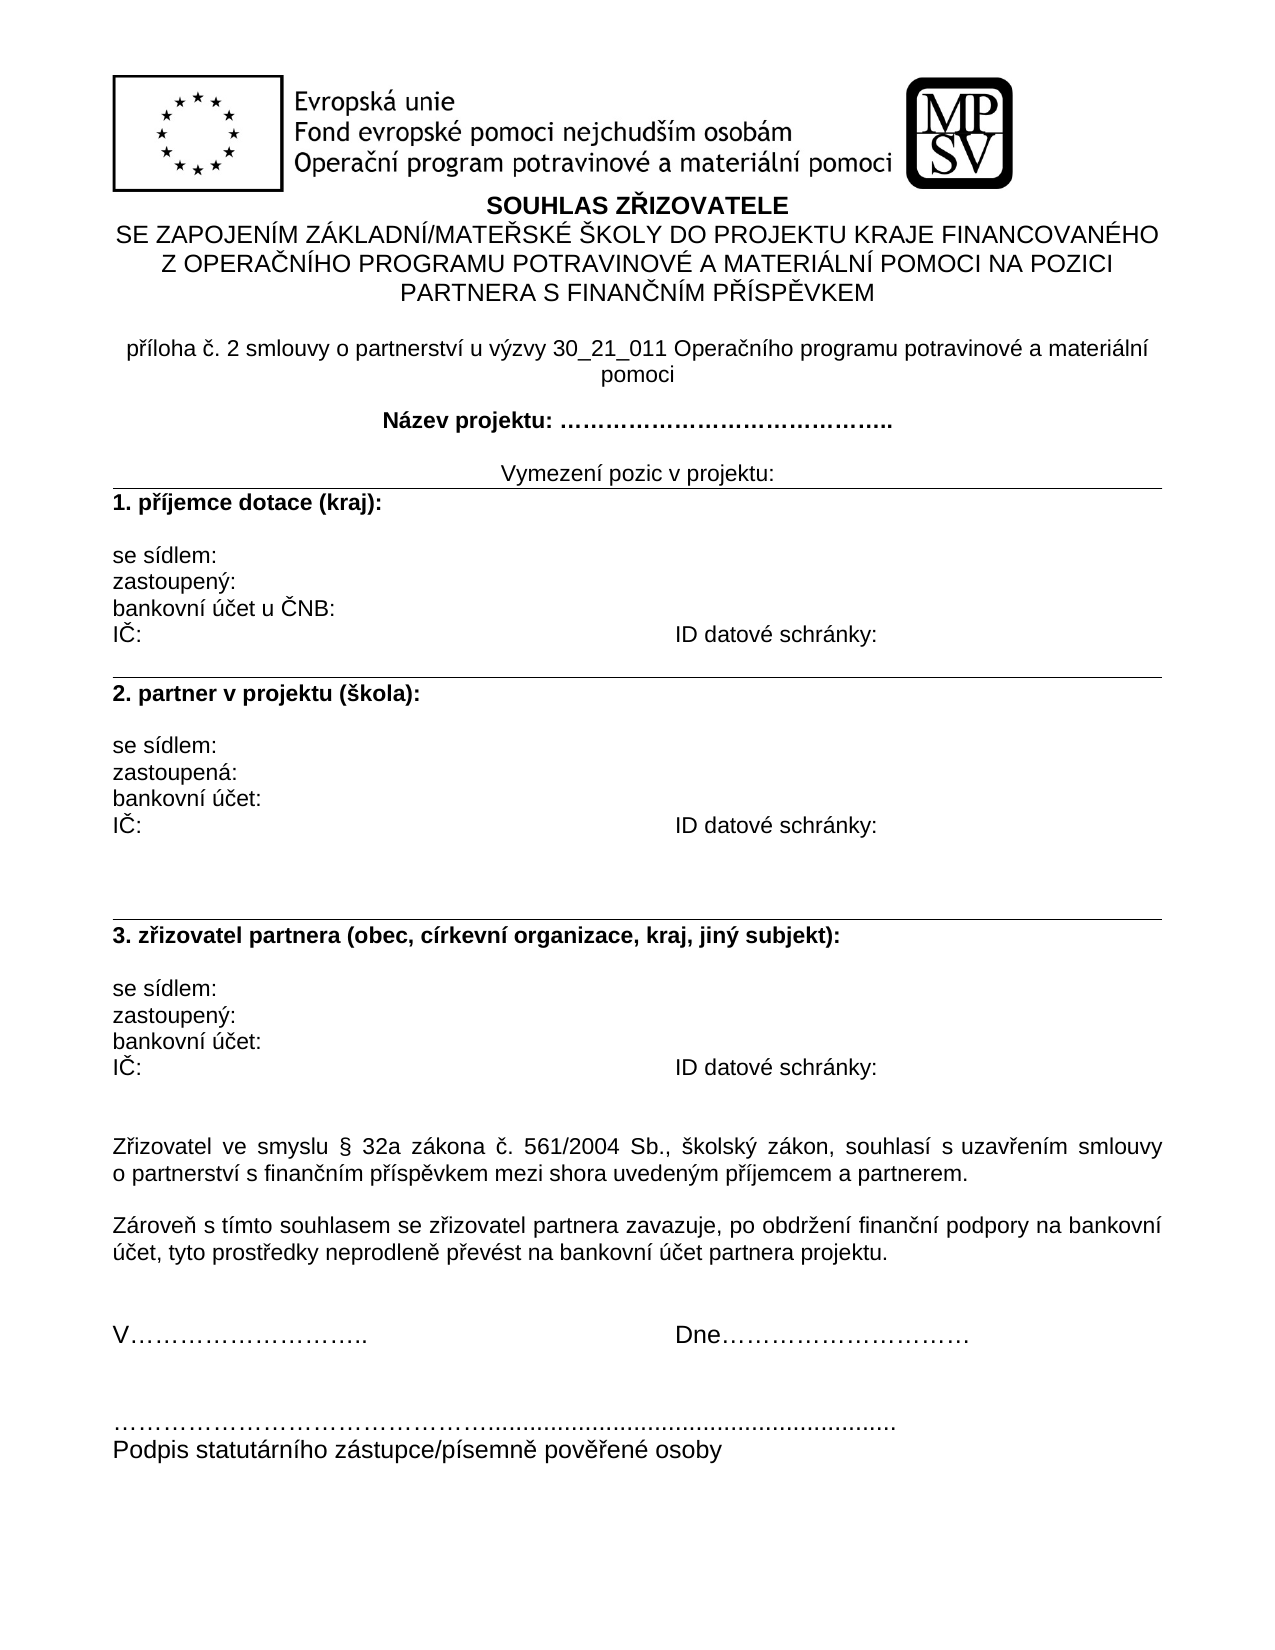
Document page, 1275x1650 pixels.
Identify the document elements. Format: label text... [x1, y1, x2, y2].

text se sídlem: [112, 732, 1162, 759]
text IČ: [112, 1054, 600, 1081]
text IČ: [112, 812, 600, 838]
text 2. partner v projektu (škola): [112, 678, 1162, 706]
text bankovní účet u ČNB: [112, 594, 1162, 621]
text 3. zřizovatel partnera (obec, církevní organizace, kraj, jiný subjekt): [112, 920, 1162, 949]
text se sídlem: [112, 542, 1162, 568]
text Vymezení pozic v projektu: [112, 459, 1162, 489]
text bankovní účet: [112, 1028, 1162, 1054]
text příloha č. 2 smlouvy o partnerství u výzvy 30_21_011 Operačního programu potravinové a materiální pomoci [112, 335, 1162, 388]
picture [112, 75, 1013, 192]
text Název projektu: …………………………………….. [112, 407, 1162, 433]
text IČ: [112, 621, 600, 647]
text zastoupená: [112, 759, 1162, 785]
text SE ZAPOJENÍM ZÁKLADNÍ/MATEŘSKÉ ŠKOLY DO PROJEKTU KRAJE FINANCOVANÉHO Z OPERAČNÍHO PROGRAMU POTRAVINOVÉ A MATERIÁLNÍ POMOCI NA POZICI PARTNERA S FINANČNÍM PŘÍSPĚVKEM [112, 220, 1162, 306]
text ID datové schránky: [675, 621, 1162, 647]
text zastoupený: [112, 568, 1162, 594]
text Dne………………………… [675, 1320, 1162, 1349]
text ID datové schránky: [675, 812, 1162, 838]
text SOUHLAS ZŘIZOVATELE [112, 191, 1162, 220]
text se sídlem: [112, 975, 1162, 1002]
text ID datové schránky: [675, 1054, 1162, 1081]
text ………………………………………........................................................... [112, 1406, 1162, 1435]
text Zřizovatel ve smyslu § 32a zákona č. 561/2004 Sb., školský zákon, souhlasí s uzavřením smlouvy o partnerství s finančním příspěvkem mezi shora uvedeným příjemcem a partnerem. [112, 1133, 1162, 1186]
text bankovní účet: [112, 785, 1162, 812]
text 1. příjemce dotace (kraj): [112, 489, 1162, 515]
text V……………………….. [112, 1320, 600, 1349]
text Zároveň s tímto souhlasem se zřizovatel partnera zavazuje, po obdržení finanční podpory na bankovní účet, tyto prostředky neprodleně převést na bankovní účet partnera projektu. [112, 1212, 1162, 1265]
text Podpis statutárního zástupce/písemně pověřené osoby [112, 1435, 1162, 1464]
text zastoupený: [112, 1002, 1162, 1028]
